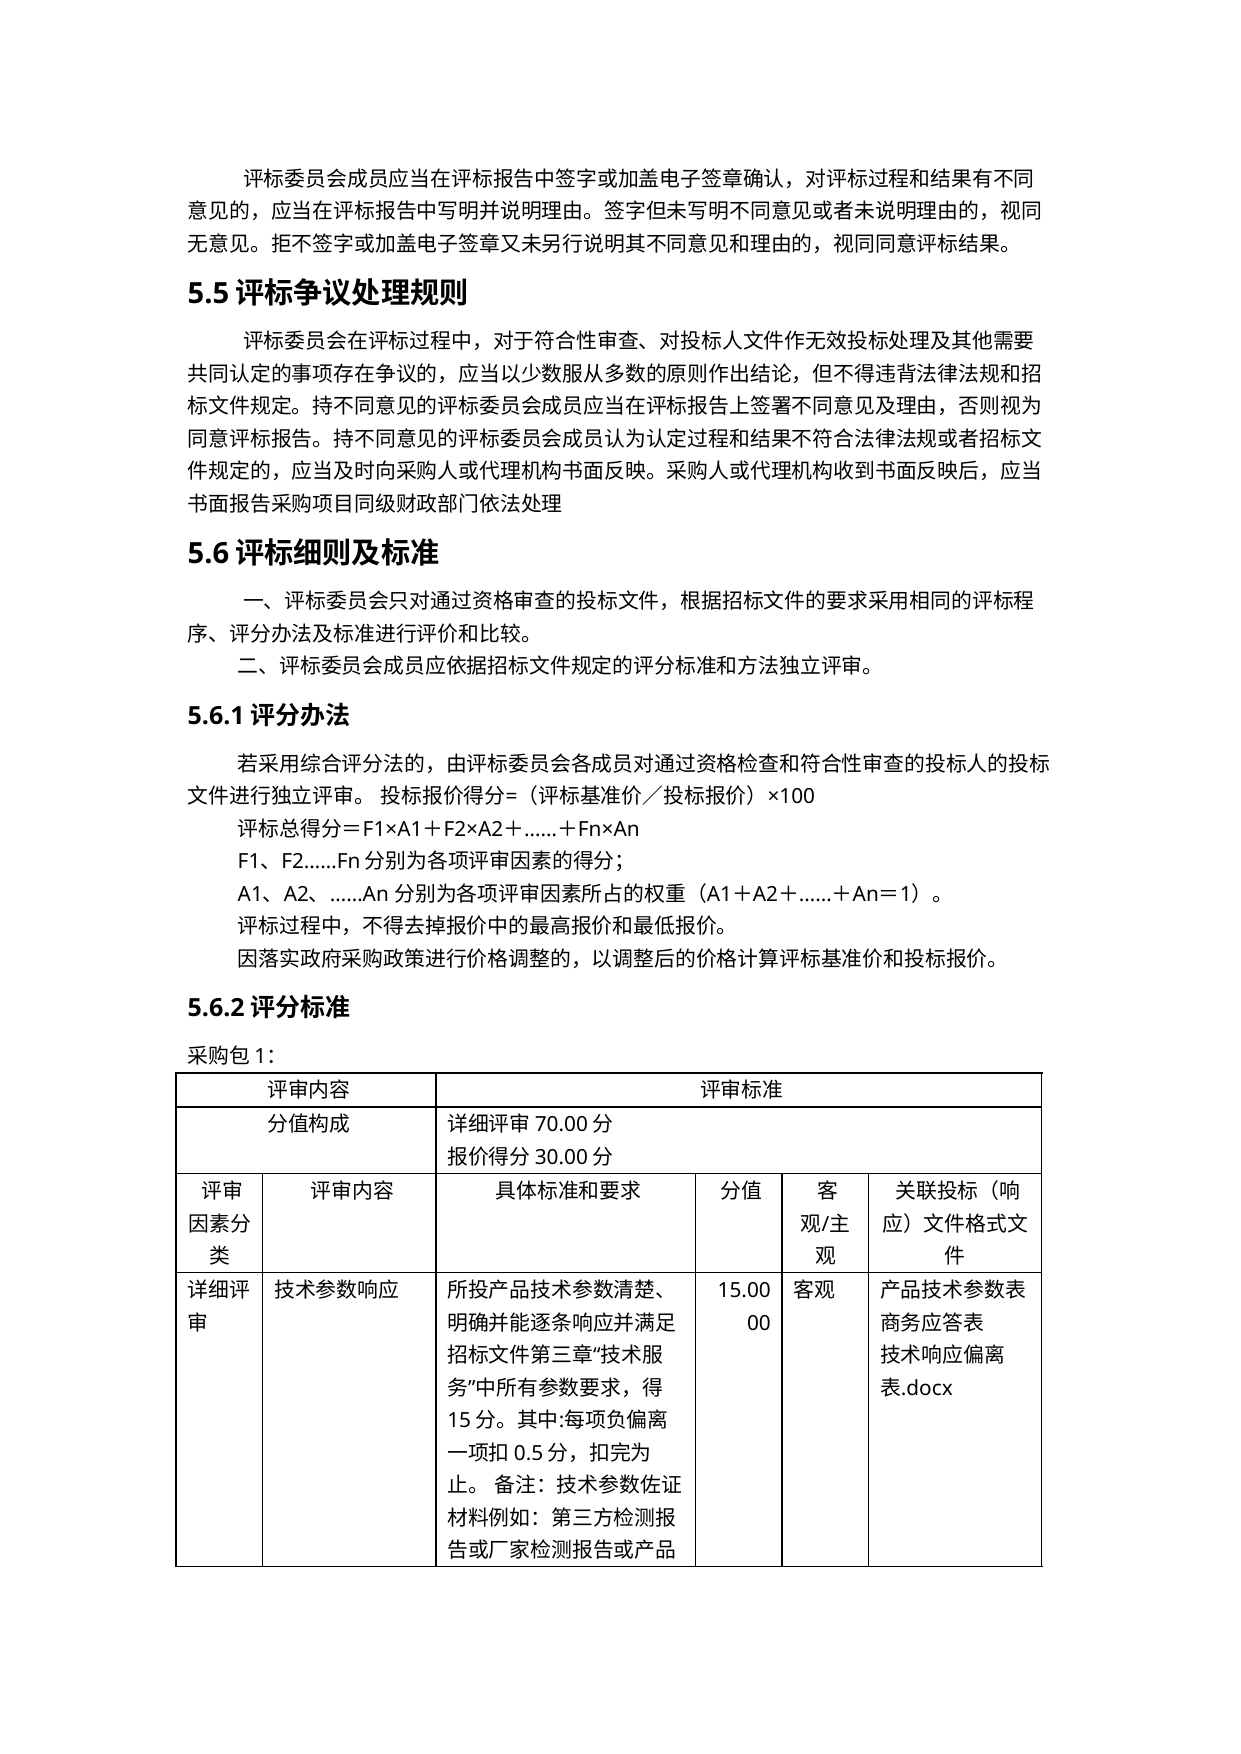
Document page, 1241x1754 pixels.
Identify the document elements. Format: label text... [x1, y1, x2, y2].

table_cell 客观/主观 [783, 1174, 868, 1272]
table_cell 评审因素分类 [177, 1174, 262, 1272]
text 5.6.1评分办法 [187, 682, 1053, 747]
table_cell 关联投标（响应）文件格式文件 [869, 1174, 1041, 1272]
text F1、F2……Fn分别为各项评审因素的得分； [187, 844, 1053, 877]
text 采购包1： [187, 1039, 1053, 1072]
text 评标委员会在评标过程中，对于符合性审查、对投标人文件作无效投标处理及其他需要共同认定的事项存在争议的，应当以少数服从多数的原则作出结论，但不得违背法律法规和招标文件规定。持不同意见的评标委员会成员应当在评标报告上签署不同意见及理由，否则视为同意评标报告。持不同意见的评标委员会成员认为认定过程和结果不符合法律法规或者招标文件规定的，应当及时向采购人或代理机构书面反映。采购人或代理机构收到书面反映后，应当书面报告采购项目同级财政部门依法处理 [187, 324, 1053, 519]
table_cell 分值 [696, 1174, 781, 1272]
text 一、评标委员会只对通过资格审查的投标文件，根据招标文件的要求采用相同的评标程序、评分办法及标准进行评价和比较。 [187, 584, 1053, 649]
text 5.5评标争议处理规则 [187, 259, 1053, 324]
text 评标委员会成员应当在评标报告中签字或加盖电子签章确认，对评标过程和结果有不同意见的，应当在评标报告中写明并说明理由。签字但未写明不同意见或者未说明理由的，视同无意见。拒不签字或加盖电子签章又未另行说明其不同意见和理由的，视同同意评标结果。 [187, 162, 1053, 259]
table_cell 客观 [783, 1273, 868, 1566]
text 二、评标委员会成员应依据招标文件规定的评分标准和方法独立评审。 [187, 649, 1053, 682]
table_cell 具体标准和要求 [437, 1174, 695, 1272]
text 若采用综合评分法的，由评标委员会各成员对通过资格检查和符合性审查的投标人的投标文件进行独立评审。 投标报价得分=（评标基准价／投标报价）×100 [187, 747, 1053, 812]
table_header 评审内容 [177, 1074, 435, 1106]
table_cell 详细评审 [177, 1273, 262, 1566]
text 因落实政府采购政策进行价格调整的，以调整后的价格计算评标基准价和投标报价。 [187, 942, 1053, 974]
text 评标总得分＝F1×A1＋F2×A2＋……＋Fn×An [187, 812, 1053, 844]
table_cell 分值构成 [177, 1108, 435, 1173]
text 5.6.2评分标准 [187, 974, 1053, 1039]
table_cell 15.0000 [696, 1273, 781, 1566]
table_cell 评审内容 [263, 1174, 435, 1272]
text 评标过程中，不得去掉报价中的最高报价和最低报价。 [187, 909, 1053, 942]
table_cell 详细评审70.00分 报价得分30.00分 [437, 1108, 1041, 1173]
table_header 评审标准 [437, 1074, 1041, 1106]
text 5.6评标细则及标准 [187, 519, 1053, 584]
table_cell 技术参数响应 [263, 1273, 435, 1566]
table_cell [437, 1273, 695, 1566]
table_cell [869, 1273, 1041, 1566]
text A1、A2、……An 分别为各项评审因素所占的权重（A1＋A2＋……＋An＝1）。 [187, 877, 1053, 909]
